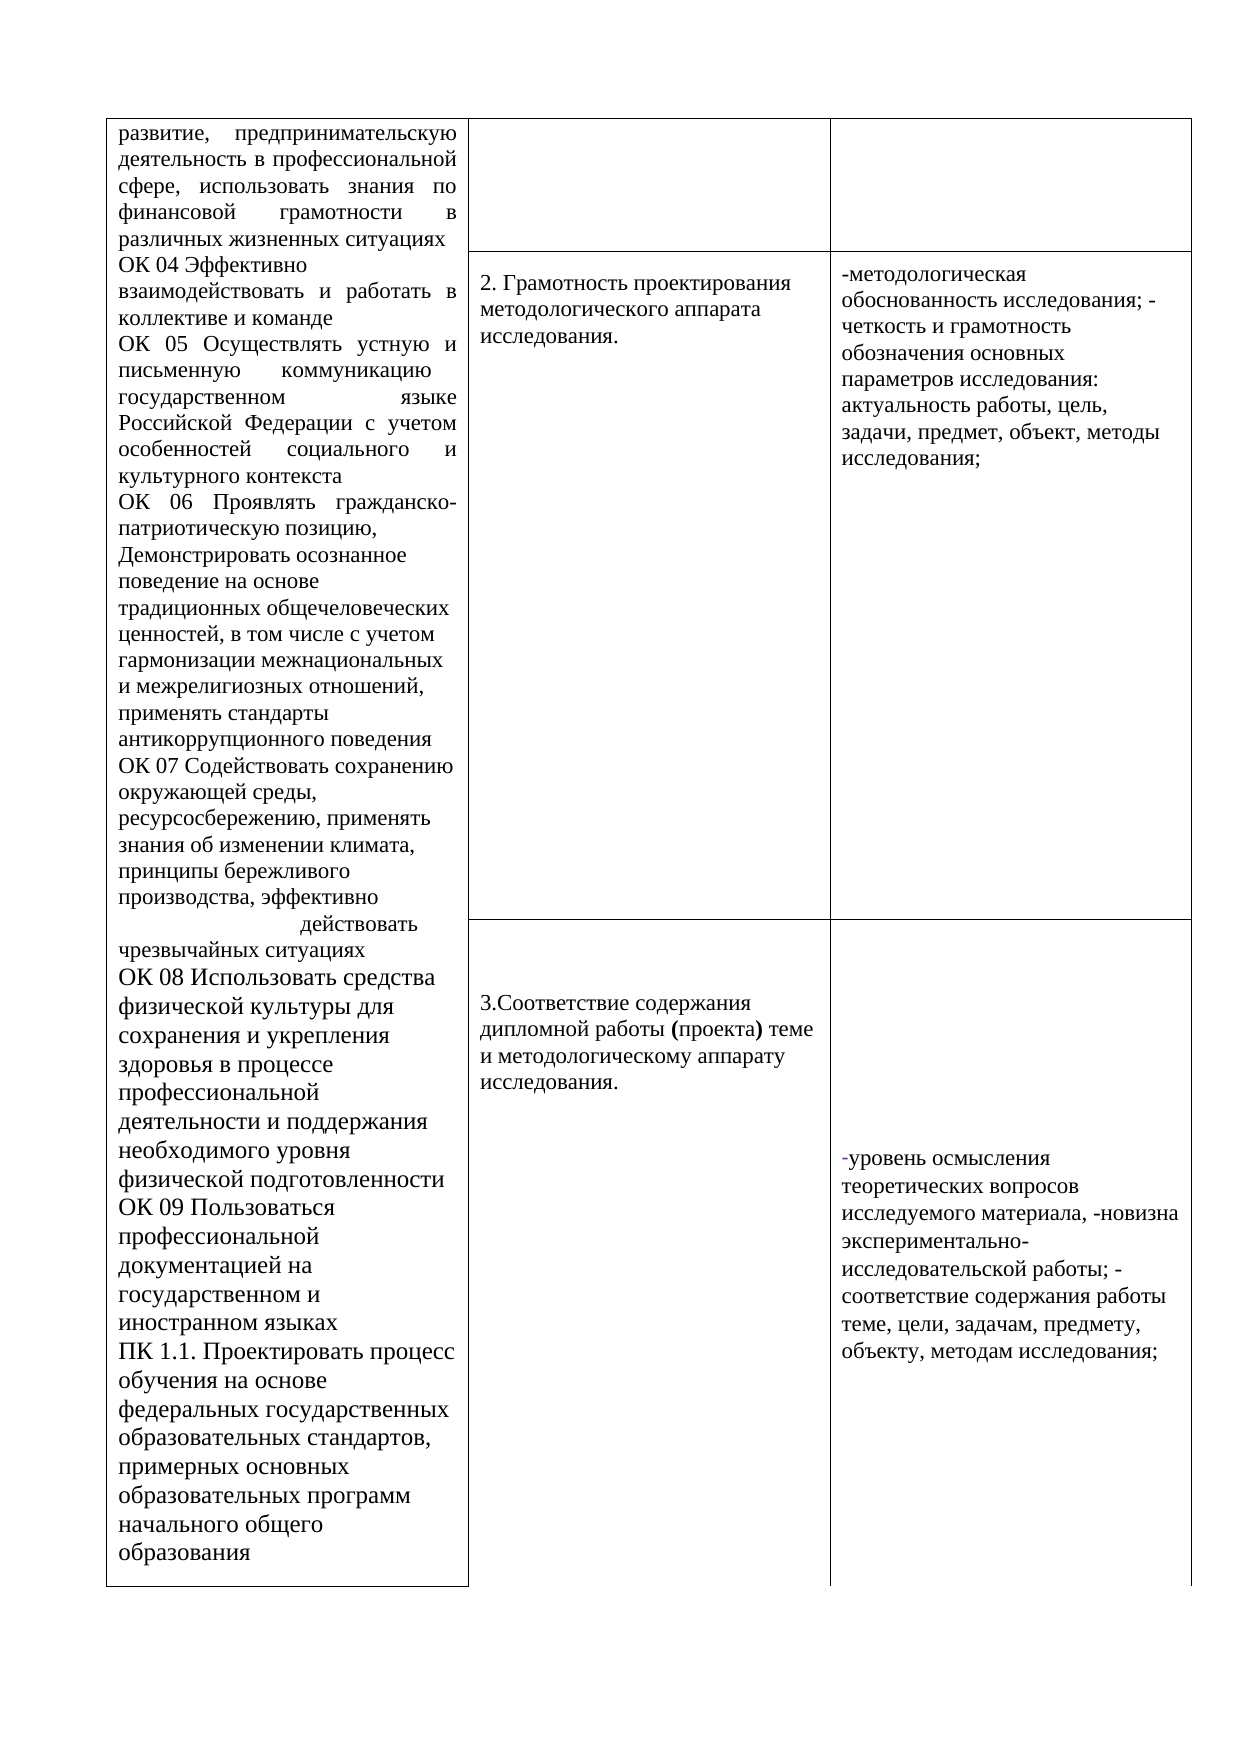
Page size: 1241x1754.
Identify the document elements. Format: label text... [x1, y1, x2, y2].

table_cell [831, 119, 1191, 251]
table_cell -уровень осмысления теоретических вопросов исследуемого материала, -новизна экспериментальноисследовательской работы; -соответствие содержания работы теме, цели, задачам, предмету, объекту, методам исследования; [831, 920, 1191, 1586]
table_cell 2. Грамотность проектирования методологического аппарата исследования. [469, 252, 830, 918]
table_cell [107, 119, 468, 1586]
table_cell 3.Соответствие содержания дипломной работы (проекта) теме и методологическому аппарату исследования. [469, 920, 830, 1586]
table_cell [469, 119, 830, 251]
table_cell -методологическая обоснованность исследования; -четкость и грамотность обозначения основных параметров исследования: актуальность работы, цель, задачи, предмет, объект, методы исследования; [831, 252, 1191, 918]
